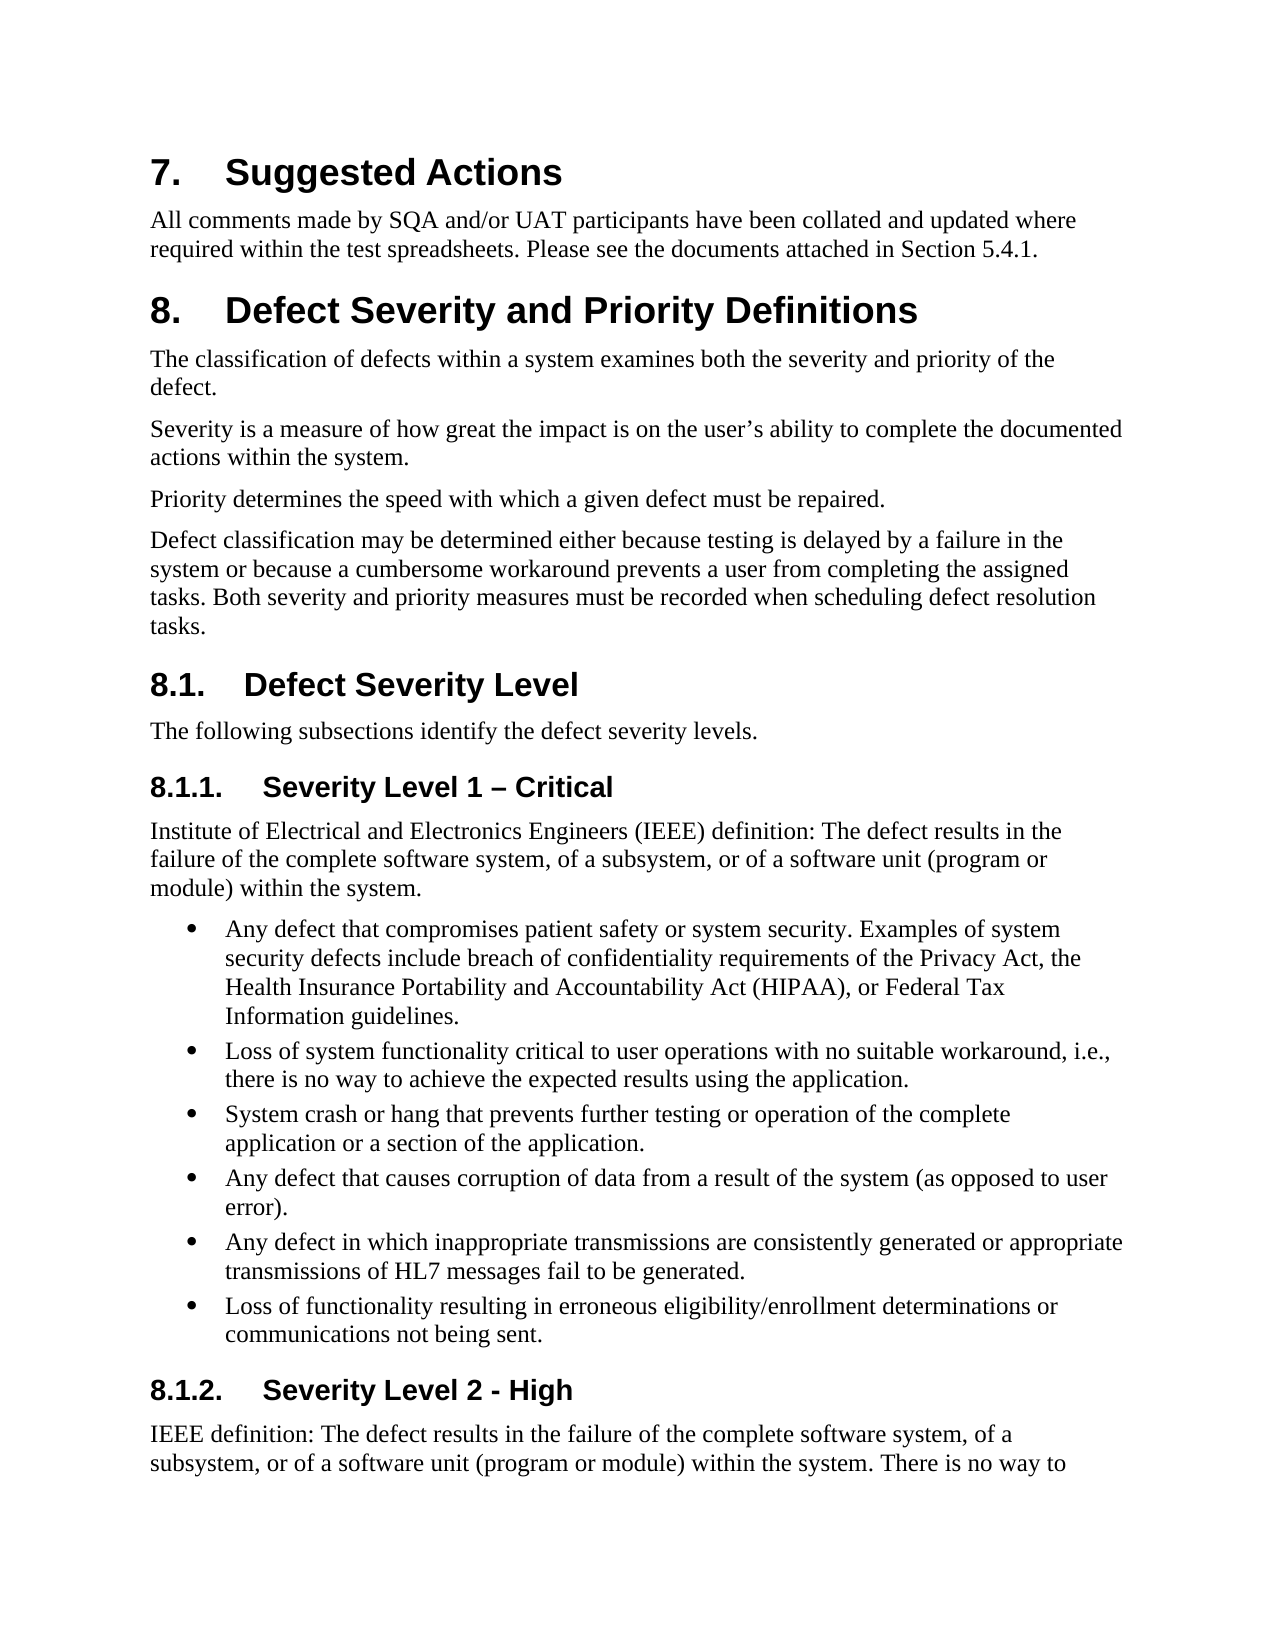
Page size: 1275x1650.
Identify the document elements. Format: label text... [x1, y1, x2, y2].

subtitle Defect Severity Level [150, 665, 1125, 703]
text Any defect that causes corruption of data from a result of the system (as opposed to user error). [187, 1163, 1125, 1221]
text Severity is a measure of how great the impact is on the user’s ability to complete the documented actions within the system. [150, 414, 1125, 471]
text The classification of defects within a system examines both the severity and priority of the defect. [150, 344, 1125, 401]
text Defect classification may be determined either because testing is delayed by a failure in the system or because a cumbersome workaround prevents a user from completing the assigned tasks. Both severity and priority measures must be recorded when scheduling defect resolution tasks. [150, 525, 1125, 640]
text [150, 1419, 1125, 1477]
text Loss of functionality resulting in erroneous eligibility/enrollment determinations or communications not being sent. [187, 1291, 1125, 1348]
subtitle Severity Level 1 – Critical [150, 770, 1125, 803]
text Any defect in which inappropriate transmissions are consistently generated or appropriate transmissions of HL7 messages fail to be generated. [187, 1227, 1125, 1284]
text Institute of Electrical and Electronics Engineers (IEEE) definition: The defect results in the failure of the complete software system, of a subsystem, or of a software unit (program or module) within the system. [150, 816, 1125, 902]
subtitle Suggested Actions [150, 150, 1125, 193]
text The following subsections identify the defect severity levels. [150, 716, 1125, 745]
text Any defect that compromises patient safety or system security. Examples of system security defects include breach of confidentiality requirements of the Privacy Act, the Health Insurance Portability and Accountability Act (HIPAA), or Federal Tax Information guidelines. [187, 914, 1125, 1029]
subtitle Severity Level 2 - High [150, 1373, 1125, 1407]
subtitle Defect Severity and Priority Definitions [150, 288, 1125, 331]
text System crash or hang that prevents further testing or operation of the complete application or a section of the application. [187, 1099, 1125, 1157]
text All comments made by SQA and/or UAT participants have been collated and updated where required within the test spreadsheets. Please see the documents attached in Section 5.4.1. [150, 206, 1125, 263]
text Priority determines the speed with which a given defect must be repaired. [150, 484, 1125, 512]
text Loss of system functionality critical to user operations with no suitable workaround, i.e., there is no way to achieve the expected results using the application. [187, 1036, 1125, 1093]
